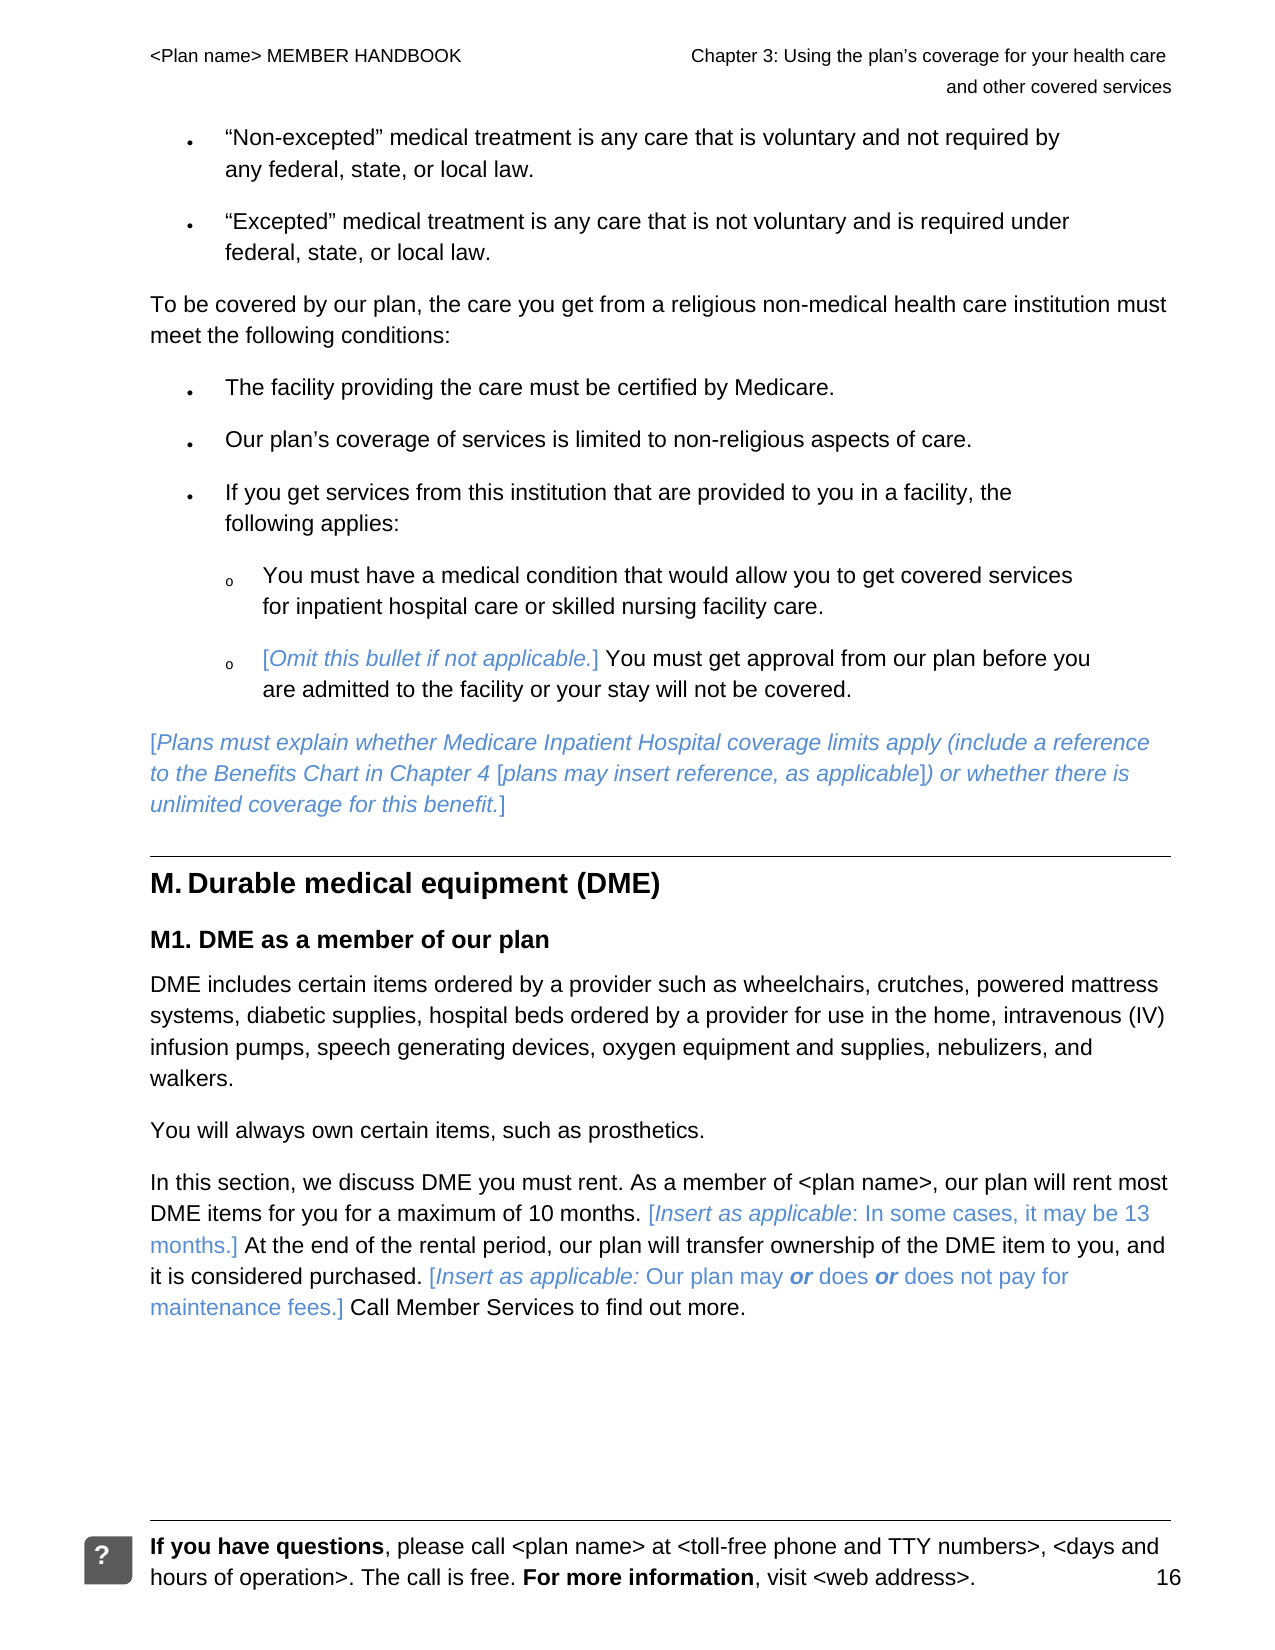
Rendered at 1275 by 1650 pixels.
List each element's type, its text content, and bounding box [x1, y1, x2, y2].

text You will always own certain items, such as prosthetics. [150, 1113, 1171, 1145]
list Our plan’s coverage of services is limited to non-religious aspects of care. [187, 423, 1096, 454]
list You must have a medical condition that would allow you to get covered services for inpatient hospital care or skilled nursing facility care. [225, 558, 1096, 621]
subtitle Durable medical equipment (DME) [150, 857, 1171, 901]
subtitle M1. DME as a member of our plan [150, 922, 1096, 955]
text DME includes certain items ordered by a provider such as wheelchairs, crutches, powered mattress systems, diabetic supplies, hospital beds ordered by a provider for use in the home, intravenous (IV) infusion pumps, speech generating devices, oxygen equipment and supplies, nebulizers, and walkers. [150, 968, 1171, 1093]
text [Plans must explain whether Medicare Inpatient Hospital coverage limits apply (include a reference to the Benefits Chart in Chapter 4 [plans may insert reference, as applicable]) or whether there is unlimited coverage for this benefit.] [150, 725, 1171, 819]
text In this section, we discuss DME you must rent. As a member of <plan name>, our plan will rent most DME items for you for a maximum of 10 months. [Insert as applicable: In some cases, it may be 13 months.] At the end of the rental period, our plan will transfer ownership of the DME item to you, and it is considered purchased. [Insert as applicable: Our plan may or does or does not pay for maintenance fees.] Call Member Services to find out more. [150, 1166, 1171, 1322]
list If you get services from this institution that are provided to you in a facility, the following applies: [187, 475, 1096, 537]
list “Non-excepted” medical treatment is any care that is voluntary and not required by any federal, state, or local law. [187, 121, 1096, 183]
text To be covered by our plan, the care you get from a religious non-medical health care institution must meet the following conditions: [150, 287, 1171, 350]
list The facility providing the care must be certified by Medicare. [187, 371, 1096, 402]
list [Omit this bullet if not applicable.] You must get approval from our plan before you are admitted to the facility or your stay will not be covered. [225, 642, 1096, 704]
list “Excepted” medical treatment is any care that is not voluntary and is required under federal, state, or local law. [187, 204, 1096, 267]
